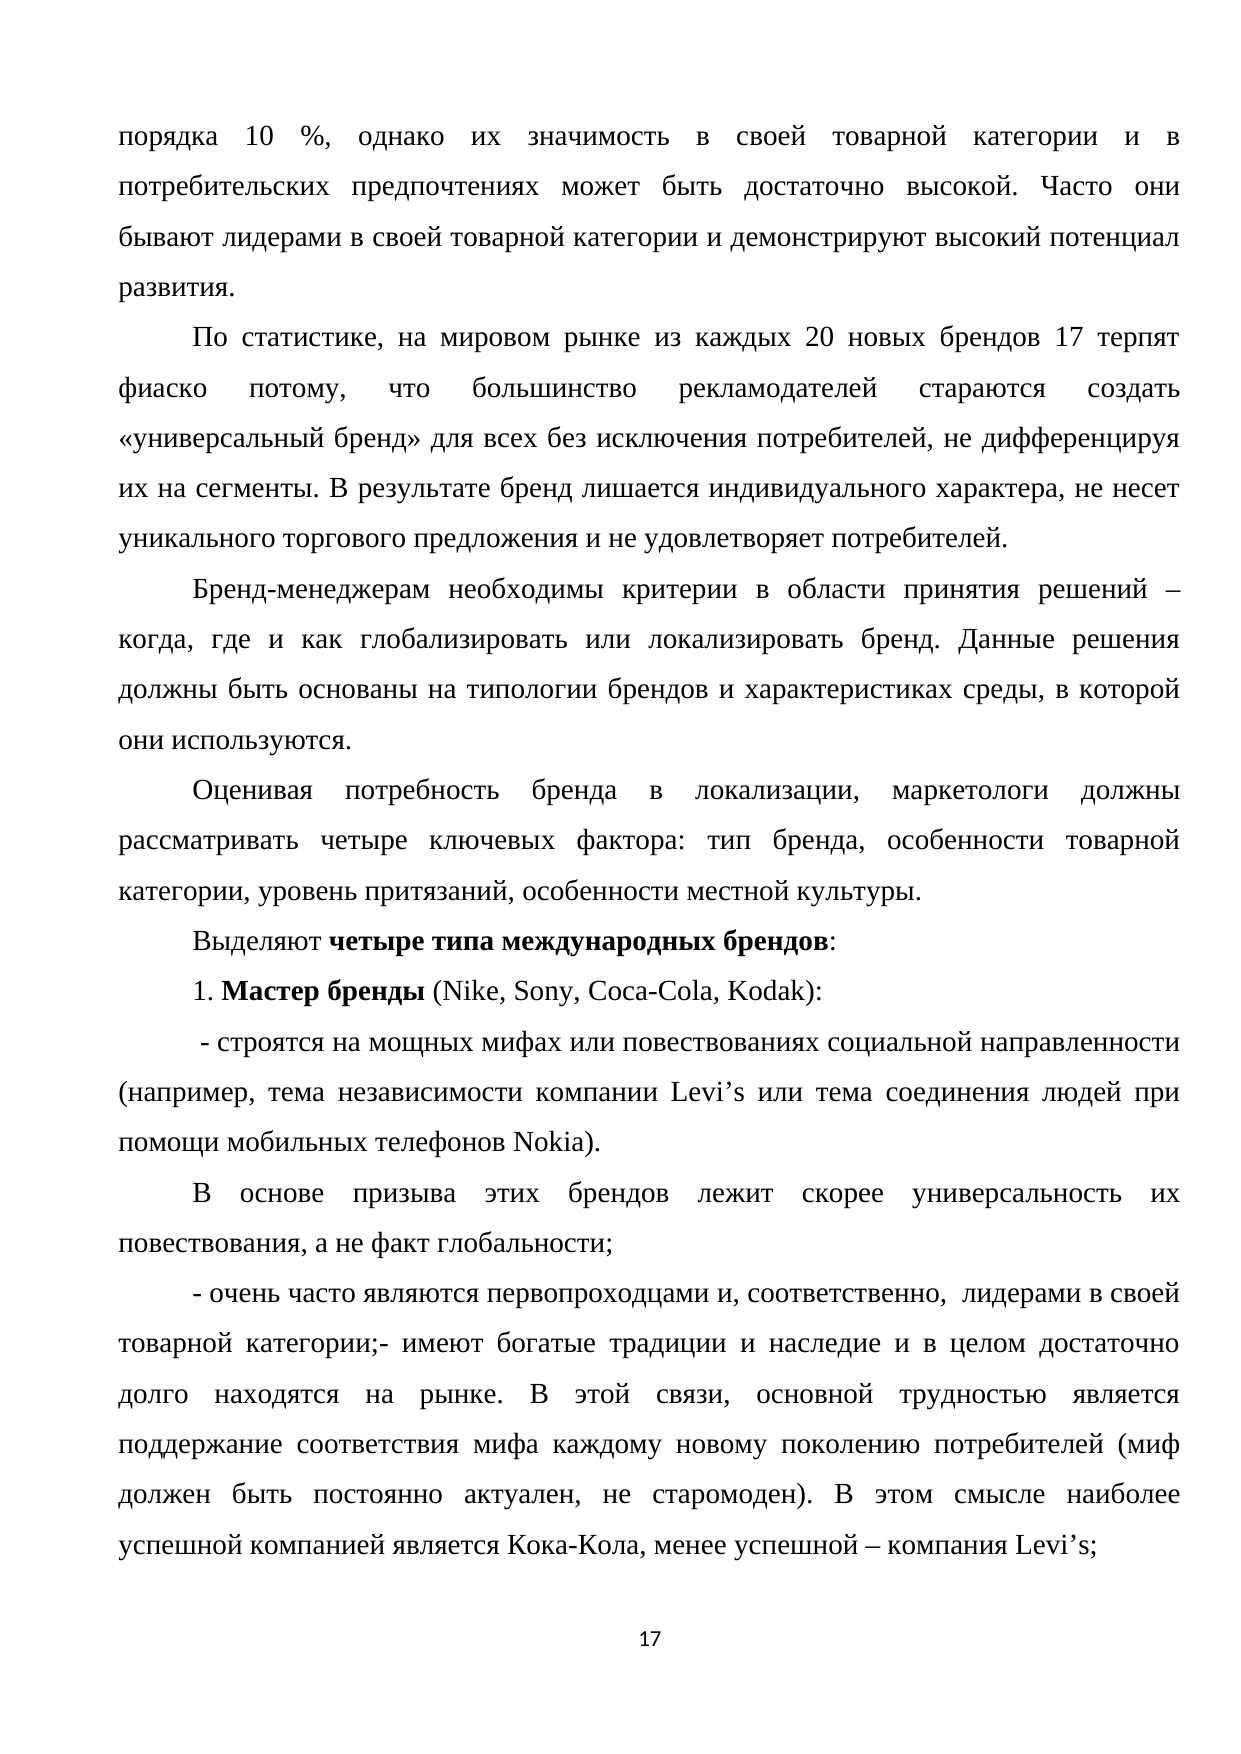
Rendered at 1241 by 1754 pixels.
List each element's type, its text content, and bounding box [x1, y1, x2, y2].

text По статистике, на мировом рынке из каждых 20 новых брендов 17 терпят фиаско потому, что большинство рекламодателей стараются создать «универсальный бренд» для всех без исключения потребителей, не дифференцируя их на сегменты. В результате бренд лишается индивидуального характера, не несет уникального торгового предложения и не удовлетворяет потребителей. [118, 319, 1181, 554]
text Выделяют четыре типа международных брендов: [118, 923, 1181, 957]
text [118, 118, 1181, 303]
text Оценивая потребность бренда в локализации, маркетологи должны рассматривать четыре ключевых фактора: тип бренда, особенности товарной категории, уровень притязаний, особенности местной культуры. [118, 772, 1181, 906]
text - строятся на мощных мифах или повествованиях социальной направленности (например, тема независимости компании Levi’s или тема соединения людей при помощи мобильных телефонов Nokia). [118, 1024, 1181, 1158]
text Бренд-менеджерам необходимы критерии в области принятия решений – когда, где и как глобализировать или локализировать бренд. Данные решения должны быть основаны на типологии брендов и характеристиках среды, в которой они используются. [118, 571, 1181, 755]
text 1. Мастер бренды (Nike, Sony, Coca-Cola, Kodak): [118, 973, 1181, 1007]
text - очень часто являются первопроходцами и, соответственно, лидерами в своей товарной категории;- имеют богатые традиции и наследие и в целом достаточно долго находятся на рынке. В этой связи, основной трудностью является поддержание соответствия мифа каждому новому поколению потребителей (миф должен быть постоянно актуален, не старомоден). В этом смысле наиболее успешной компанией является Кока-Кола, менее успешной – компания Levi’s; [118, 1275, 1181, 1560]
text В основе призыва этих брендов лежит скорее универсальность их повествования, а не факт глобальности; [118, 1175, 1181, 1258]
